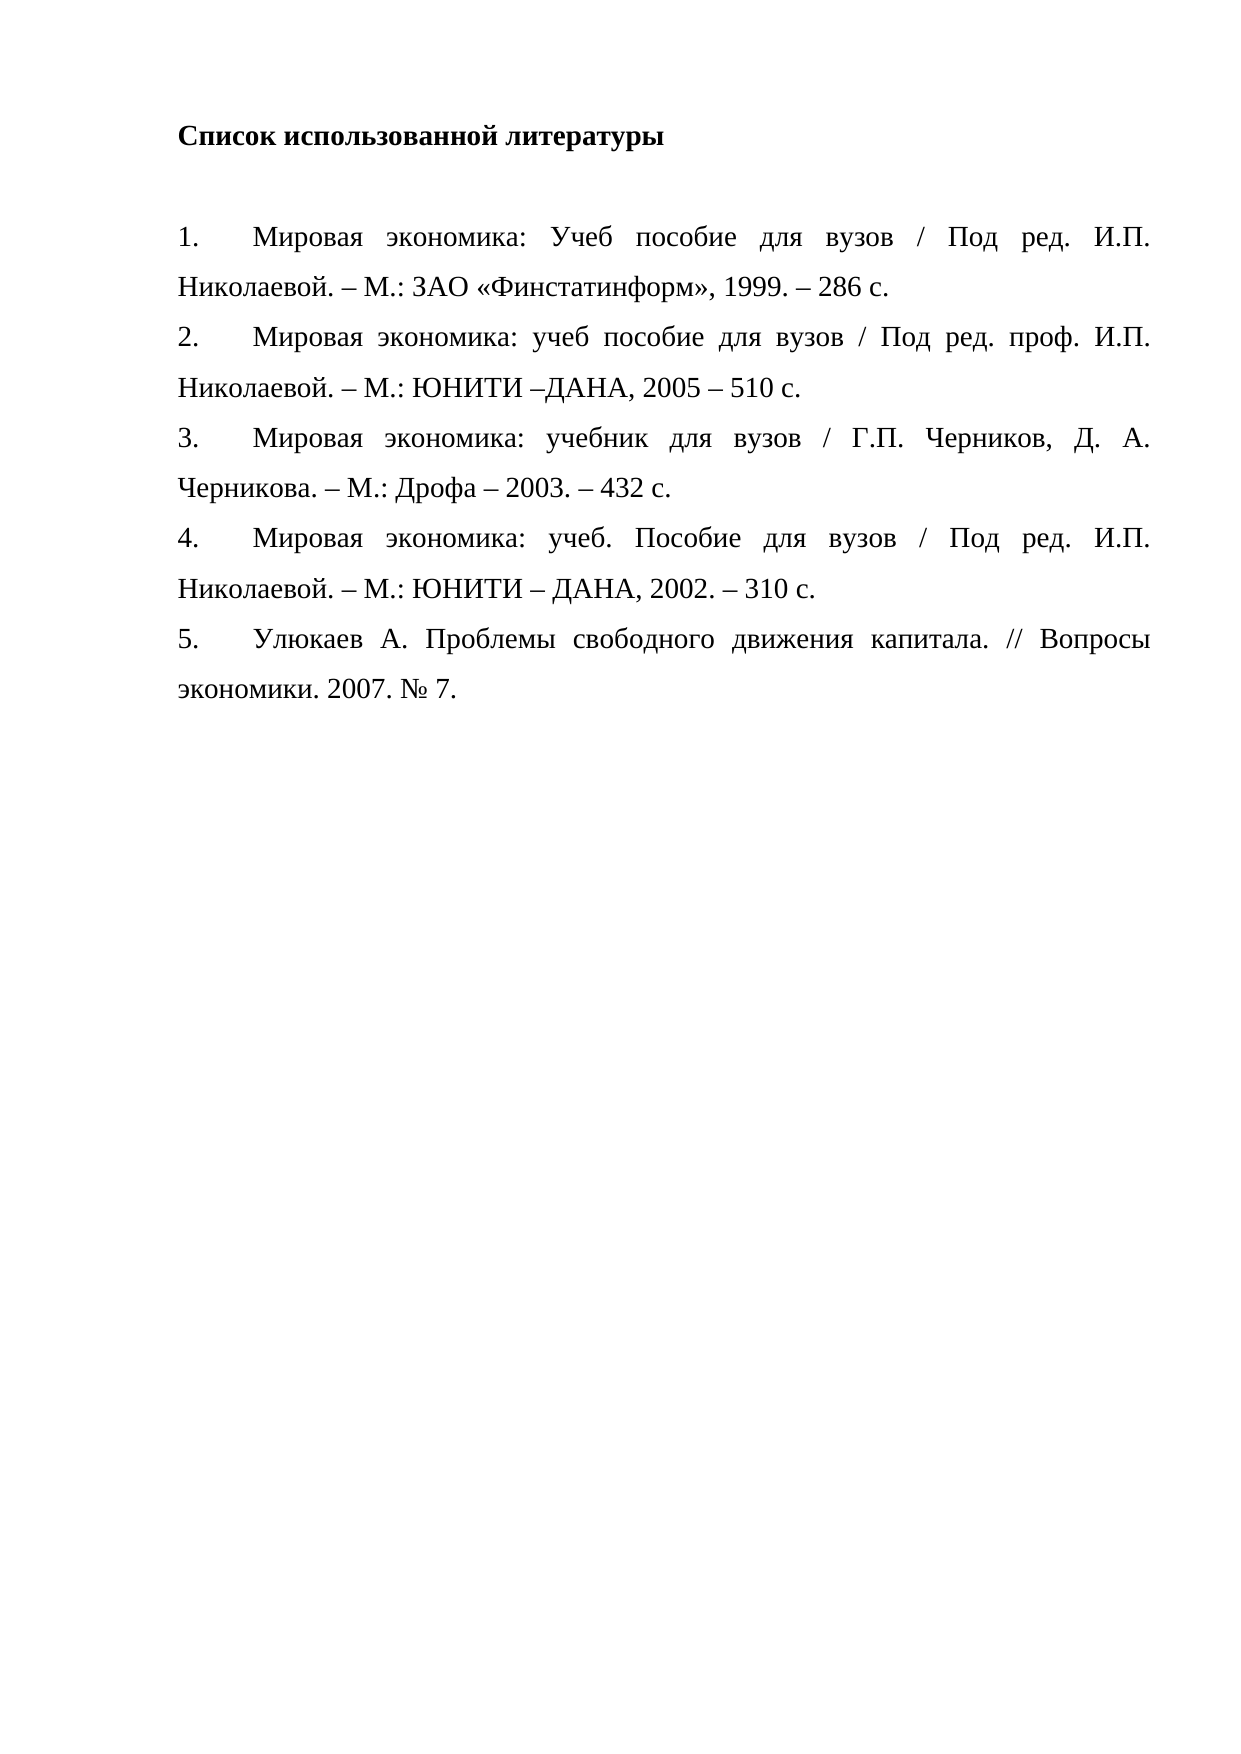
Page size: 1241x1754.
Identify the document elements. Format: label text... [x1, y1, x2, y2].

list Мировая экономика: учеб. Пособие для вузов / Под ред. И.П. Николаевой. – М.: ЮНИТИ – ДАНА, 2002. – 310 с. [177, 521, 1152, 604]
list Мировая экономика: учеб пособие для вузов / Под ред. проф. И.П. Николаевой. – М.: ЮНИТИ –ДАНА, 2005 – 510 с. [177, 319, 1152, 403]
text Список использованной литературы [177, 118, 1152, 152]
list Улюкаев А. Проблемы свободного движения капитала. // Вопросы экономики. 2007. № 7. [177, 621, 1152, 705]
list Мировая экономика: учебник для вузов / Г.П. Черников, Д. А. Черникова. – М.: Дрофа – 2003. – 432 с. [177, 420, 1152, 504]
list Мировая экономика: Учеб пособие для вузов / Под ред. И.П. Николаевой. – М.: ЗАО «Финстатинформ», 1999. – 286 с. [177, 219, 1152, 303]
